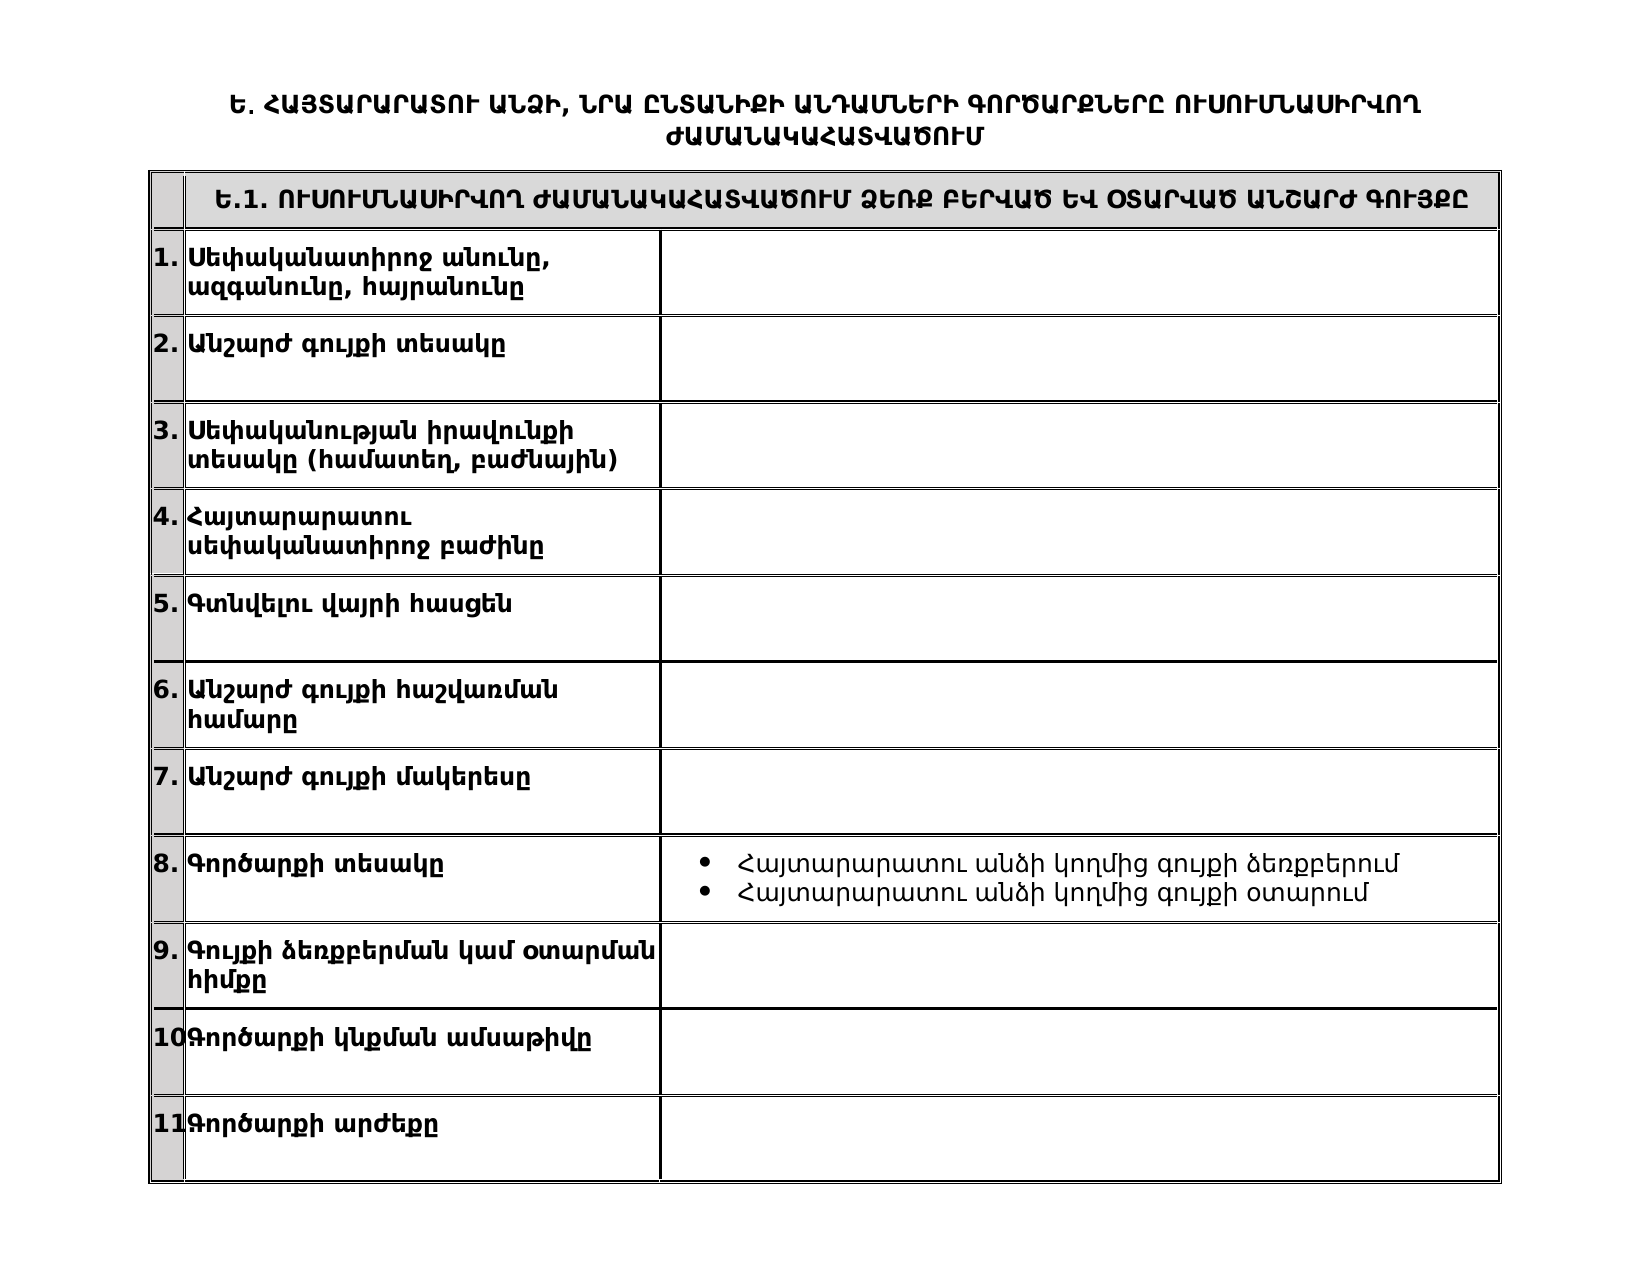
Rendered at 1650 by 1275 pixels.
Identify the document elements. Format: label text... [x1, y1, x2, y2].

table_header [152, 173, 184, 227]
table_cell Գույքի ձեռքբերման կամ օտարման հիմքը [186, 924, 659, 1007]
table_cell Անշարժ գույքի մակերեսը [186, 750, 659, 833]
table_cell [152, 227, 183, 314]
table_cell [152, 1007, 183, 1094]
table_cell [662, 660, 1498, 747]
table_cell [152, 574, 183, 660]
text Ե․ ՀԱՅՏԱՐԱՐԱՏՈՒ ԱՆՁԻ, ՆՐԱ ԸՆՏԱՆԻՔԻ ԱՆԴԱՄՆԵՐԻ ԳՈՐԾԱՐՔՆԵՐԸ ՈՒՍՈՒՄՆԱՍԻՐՎՈՂ ԺԱՄԱՆԱԿԱՀԱՏՎԱԾՈՒՄ [150, 89, 1500, 151]
table_cell [660, 1094, 1500, 1180]
table_cell [662, 400, 1499, 487]
table_cell [660, 747, 1500, 833]
table_cell Հայտարարատու անձի կողմից գույքի ձեռքբերում Հայտարարատու անձի կողմից գույքի օտարում [662, 833, 1499, 921]
table_cell Անշարժ գույքի տեսակը [186, 317, 659, 400]
table_cell [152, 660, 183, 747]
table_cell [662, 227, 1499, 314]
table_cell Սեփականատիրոջ անունը, ազգանունը, հայրանունը [186, 231, 659, 314]
table_cell [150, 487, 184, 573]
table_cell [150, 921, 184, 1007]
table_cell Գործարքի տեսակը [186, 837, 659, 921]
table_cell Անշարժ գույքի հաշվառման համարը [186, 663, 659, 747]
table_cell [660, 314, 1500, 400]
table_cell Գործարքի արժեքը [185, 1097, 660, 1180]
table_cell [660, 921, 1500, 1007]
table_cell Գտնվելու վայրի հասցեն [186, 577, 659, 660]
table_cell [152, 833, 183, 921]
table_cell Գործարքի կնքման ամսաթիվը [186, 1010, 659, 1094]
table_header Ե.1. ՈՒՍՈՒՄՆԱՍԻՐՎՈՂ ԺԱՄԱՆԱԿԱՀԱՏՎԱԾՈՒՄ ՁԵՌՔ ԲԵՐՎԱԾ ԵՎ ՕՏԱՐՎԱԾ ԱՆՇԱՐԺ ԳՈՒՅՔԸ [185, 173, 1498, 227]
table_cell [662, 574, 1499, 660]
table_cell Հայտարարատու սեփականատիրոջ բաժինը [186, 490, 659, 573]
table_cell Սեփականության իրավունքի տեսակը (համատեղ, բաժնային) [186, 404, 659, 487]
table_cell [150, 314, 184, 400]
table_cell [150, 1094, 184, 1180]
table_cell [150, 747, 184, 833]
table_cell [660, 487, 1500, 573]
table_cell [152, 400, 183, 487]
table_cell [662, 1007, 1498, 1094]
